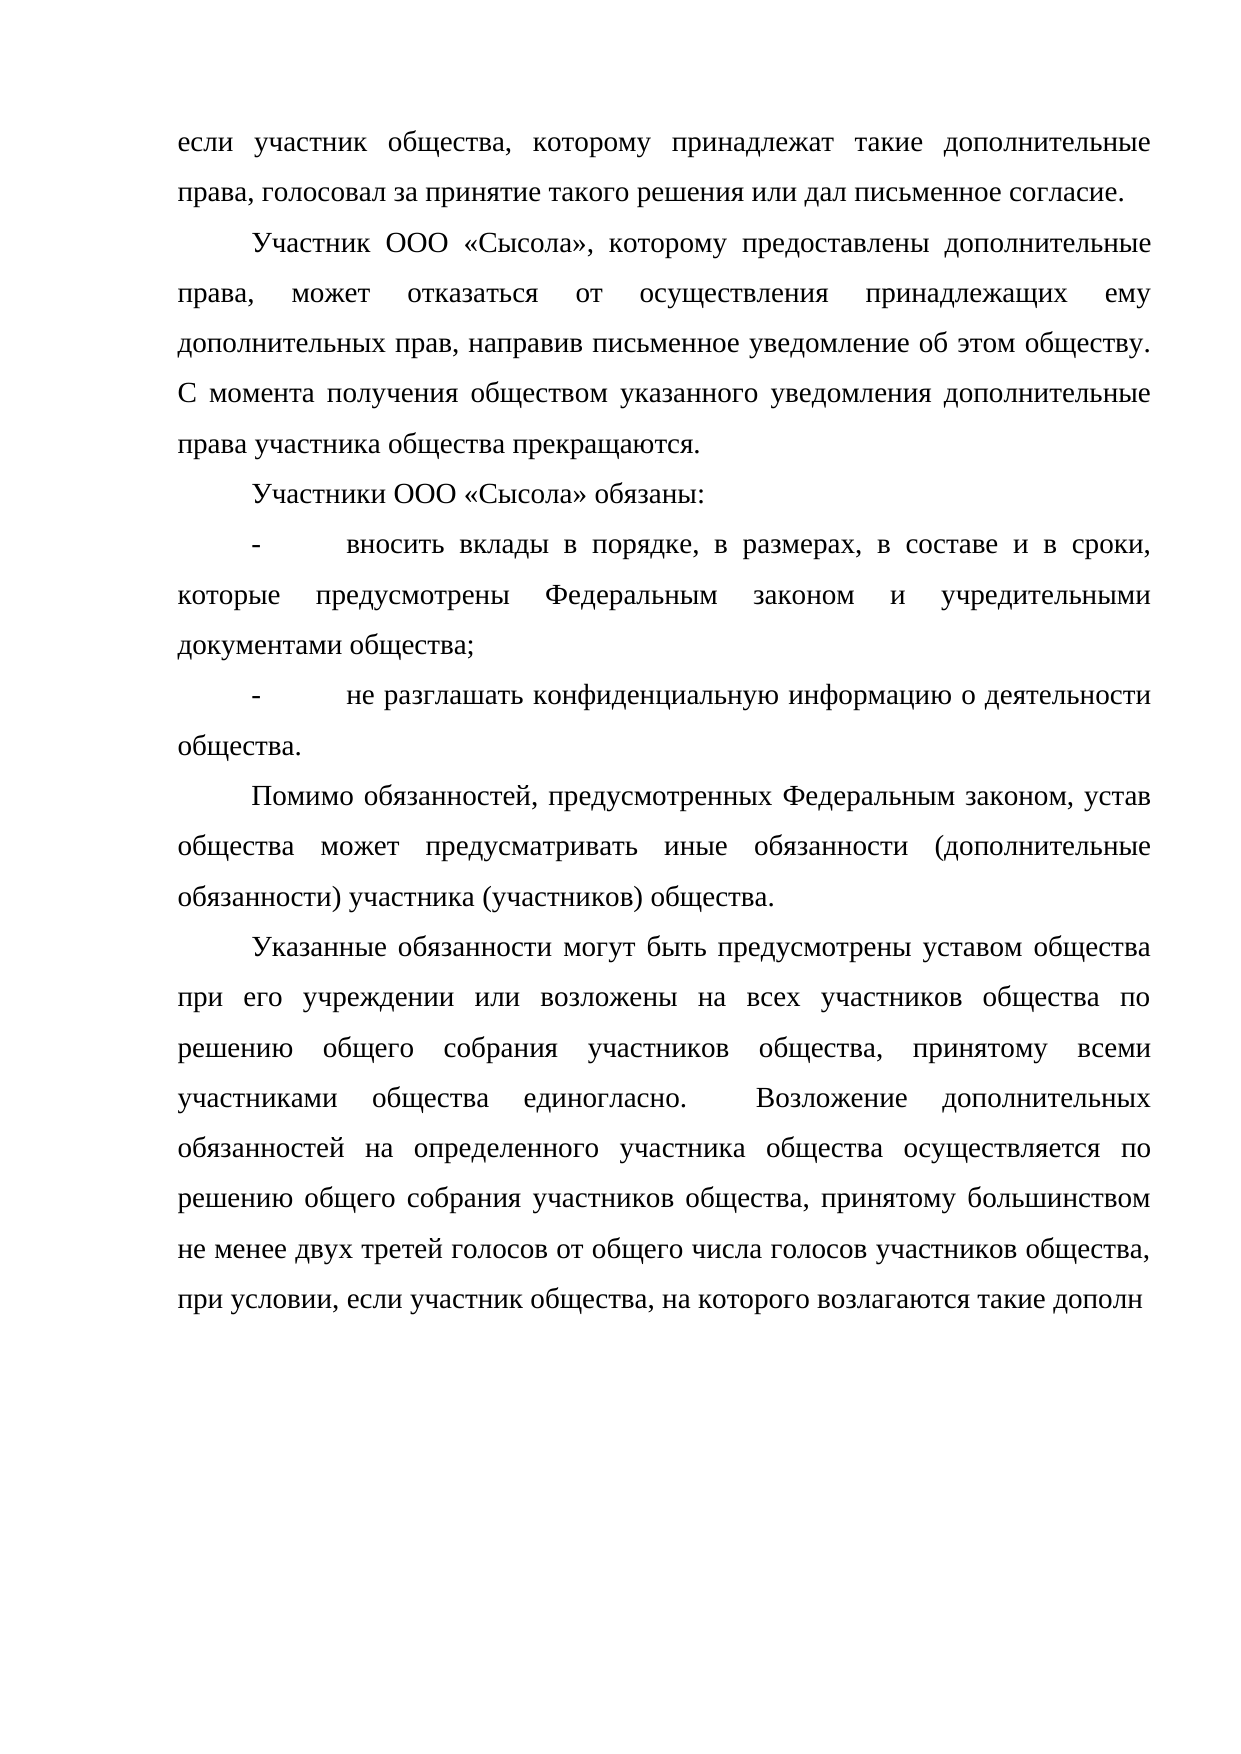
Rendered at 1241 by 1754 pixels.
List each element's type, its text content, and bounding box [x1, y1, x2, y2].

list вносить вклады в порядке, в размерах, в составе и в сроки, которые предусмотрены Федеральным законом и учредительными документами общества; [177, 527, 1152, 661]
text Указанные обязанности могут быть предусмотрены уставом общества при его учреждении или возложены на всех участников общества по решению общего собрания участников общества, принятому всеми участниками общества единогласно. Возложение дополнительных обязанностей на определенного участника общества осуществляется по решению общего собрания участников общества, принятому большинством не менее двух третей голосов от общего числа голосов участников общества, при условии, если участник общества, на которого возлагаются такие дополн [177, 929, 1152, 1315]
list не разглашать конфиденциальную информацию о деятельности общества. [177, 677, 1152, 761]
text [177, 124, 1152, 208]
text Помимо обязанностей, предусмотренных Федеральным законом, устав общества может предусматривать иные обязанности (дополнительные обязанности) участника (участников) общества. [177, 778, 1152, 912]
text Участник ООО «Сысола», которому предоставлены дополнительные права, может отказаться от осуществления принадлежащих ему дополнительных прав, направив письменное уведомление об этом обществу. С момента получения обществом указанного уведомления дополнительные права участника общества прекращаются. [177, 225, 1152, 459]
text Участники ООО «Сысола» обязаны: [177, 476, 1152, 510]
